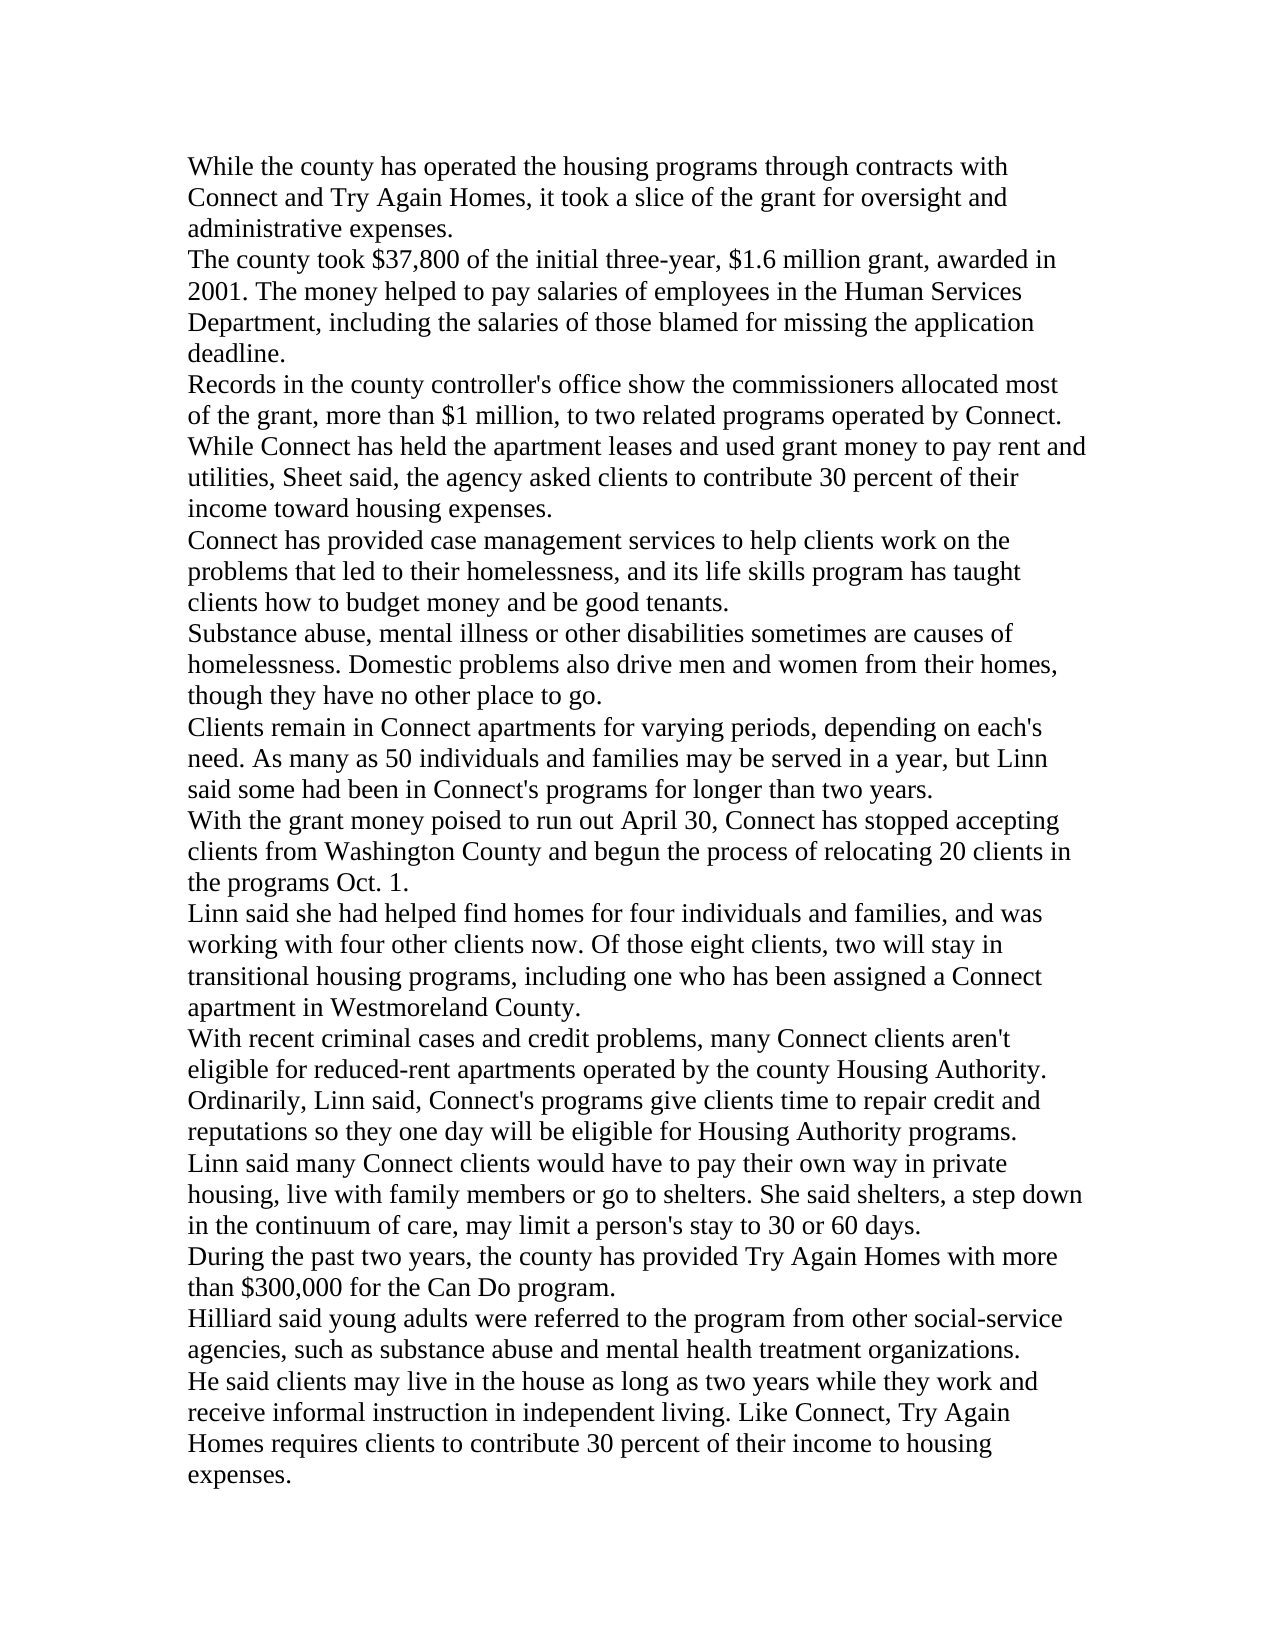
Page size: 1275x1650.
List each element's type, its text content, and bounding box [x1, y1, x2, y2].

text He said clients may live in the house as long as two years while they work and receive informal instruction in independent living. Like Connect, Try Again Homes requires clients to contribute 30 percent of their income to housing expenses. [187, 1365, 1087, 1489]
text Substance abuse, mental illness or other disabilities sometimes are causes of homelessness. Domestic problems also drive men and women from their homes, though they have no other place to go. [187, 617, 1087, 711]
text Hilliard said young adults were referred to the program from other social-service agencies, such as substance abuse and mental health treatment organizations. [187, 1302, 1087, 1365]
text With the grant money poised to run out April 30, Connect has stopped accepting clients from Washington County and begun the process of relocating 20 clients in the programs Oct. 1. [187, 804, 1087, 897]
text During the past two years, the county has provided Try Again Homes with more than $300,000 for the Can Do program. [187, 1240, 1087, 1302]
text Linn said she had helped find homes for four individuals and families, and was working with four other clients now. Of those eight clients, two will stay in transitional housing programs, including one who has been assigned a Connect apartment in Westmoreland County. [187, 897, 1087, 1022]
text While Connect has held the apartment leases and used grant money to pay rent and utilities, Sheet said, the agency asked clients to contribute 30 percent of their income toward housing expenses. [187, 430, 1087, 524]
text Connect has provided case management services to help clients work on the problems that led to their homelessness, and its life skills program has taught clients how to budget money and be good tenants. [187, 524, 1087, 617]
text While the county has operated the housing programs through contracts with Connect and Try Again Homes, it took a slice of the grant for oversight and administrative expenses. [187, 150, 1087, 243]
text With recent criminal cases and credit problems, many Connect clients aren't eligible for reduced-rent apartments operated by the county Housing Authority. Ordinarily, Linn said, Connect's programs give clients time to repair credit and reputations so they one day will be eligible for Housing Authority programs. [187, 1022, 1087, 1147]
text Records in the county controller's office show the commissioners allocated most of the grant, more than $1 million, to two related programs operated by Connect. [187, 368, 1087, 430]
text The county took $37,800 of the initial three-year, $1.6 million grant, awarded in 2001. The money helped to pay salaries of employees in the Human Services Department, including the salaries of those blamed for missing the application deadline. [187, 243, 1087, 368]
text Linn said many Connect clients would have to pay their own way in private housing, live with family members or go to shelters. She said shelters, a step down in the continuum of care, may limit a person's stay to 30 or 60 days. [187, 1147, 1087, 1240]
text Clients remain in Connect apartments for varying periods, depending on each's need. As many as 50 individuals and families may be served in a year, but Linn said some had been in Connect's programs for longer than two years. [187, 711, 1087, 804]
